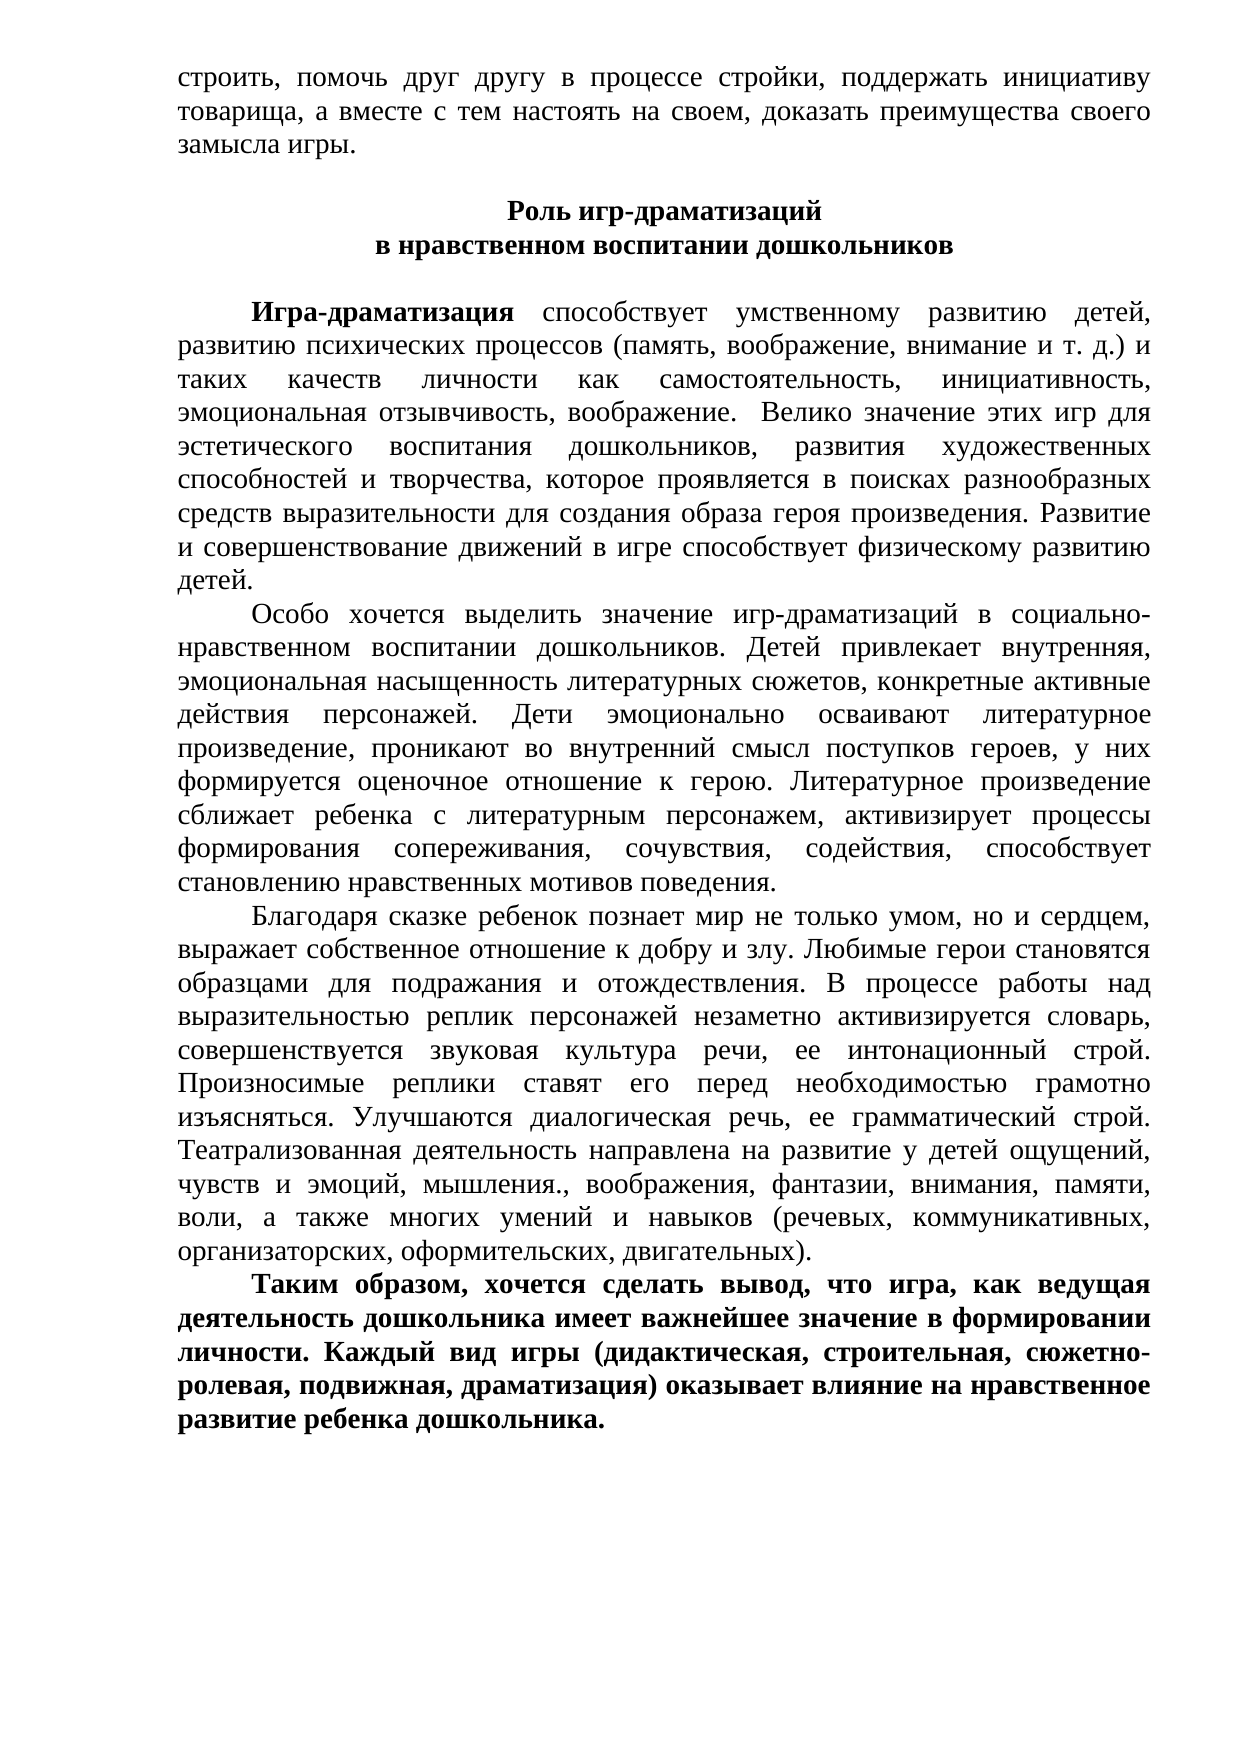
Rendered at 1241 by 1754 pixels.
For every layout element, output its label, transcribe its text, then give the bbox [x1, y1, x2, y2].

text Особо хочется выделить значение игр-драматизаций в социально-нравственном воспитании дошкольников. Детей привлекает внутренняя, эмоциональная насыщенность литературных сюжетов, конкретные активные действия персонажей. Дети эмоционально осваивают литературное произведение, проникают во внутренний смысл поступков героев, у них формируется оценочное отношение к герою. Литературное произведение сближает ребенка с литературным персонажем, активизирует процессы формирования сопереживания, сочувствия, содействия, способствует становлению нравственных мотивов поведения. [177, 596, 1152, 898]
text Игра-драматизация способствует умственному развитию детей, развитию психических процессов (память, воображение, внимание и т. д.) и таких качеств личности как самостоятельность, инициативность, эмоциональная отзывчивость, воображение. Велико значение этих игр для эстетического воспитания дошкольников, развития художественных способностей и творчества, которое проявляется в поисках разнообразных средств выразительности для создания образа героя произведения. Развитие и совершенствование движений в игре способствует физическому развитию детей. [177, 294, 1152, 596]
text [177, 59, 1152, 160]
text в нравственном воспитании дошкольников [177, 227, 1152, 260]
text Роль игр-драматизаций [177, 193, 1152, 227]
text Благодаря сказке ребенок познает мир не только умом, но и сердцем, выражает собственное отношение к добру и злу. Любимые герои становятся образцами для подражания и отождествления. В процессе работы над выразительностью реплик персонажей незаметно активизируется словарь, совершенствуется звуковая культура речи, ее интонационный строй. Произносимые реплики ставят его перед необходимостью грамотно изъясняться. Улучшаются диалогическая речь, ее грамматический строй. Театрализованная деятельность направлена на развитие у детей ощущений, чувств и эмоций, мышления., воображения, фантазии, внимания, памяти, воли, а также многих умений и навыков (речевых, коммуникативных, организаторских, оформительских, двигательных). [177, 898, 1152, 1267]
text Таким образом, хочется сделать вывод, что игра, как ведущая деятельность дошкольника имеет важнейшее значение в формировании личности. Каждый вид игры (дидактическая, строительная, сюжетно-ролевая, подвижная, драматизация) оказывает влияние на нравственное развитие ребенка дошкольника. [177, 1267, 1152, 1434]
